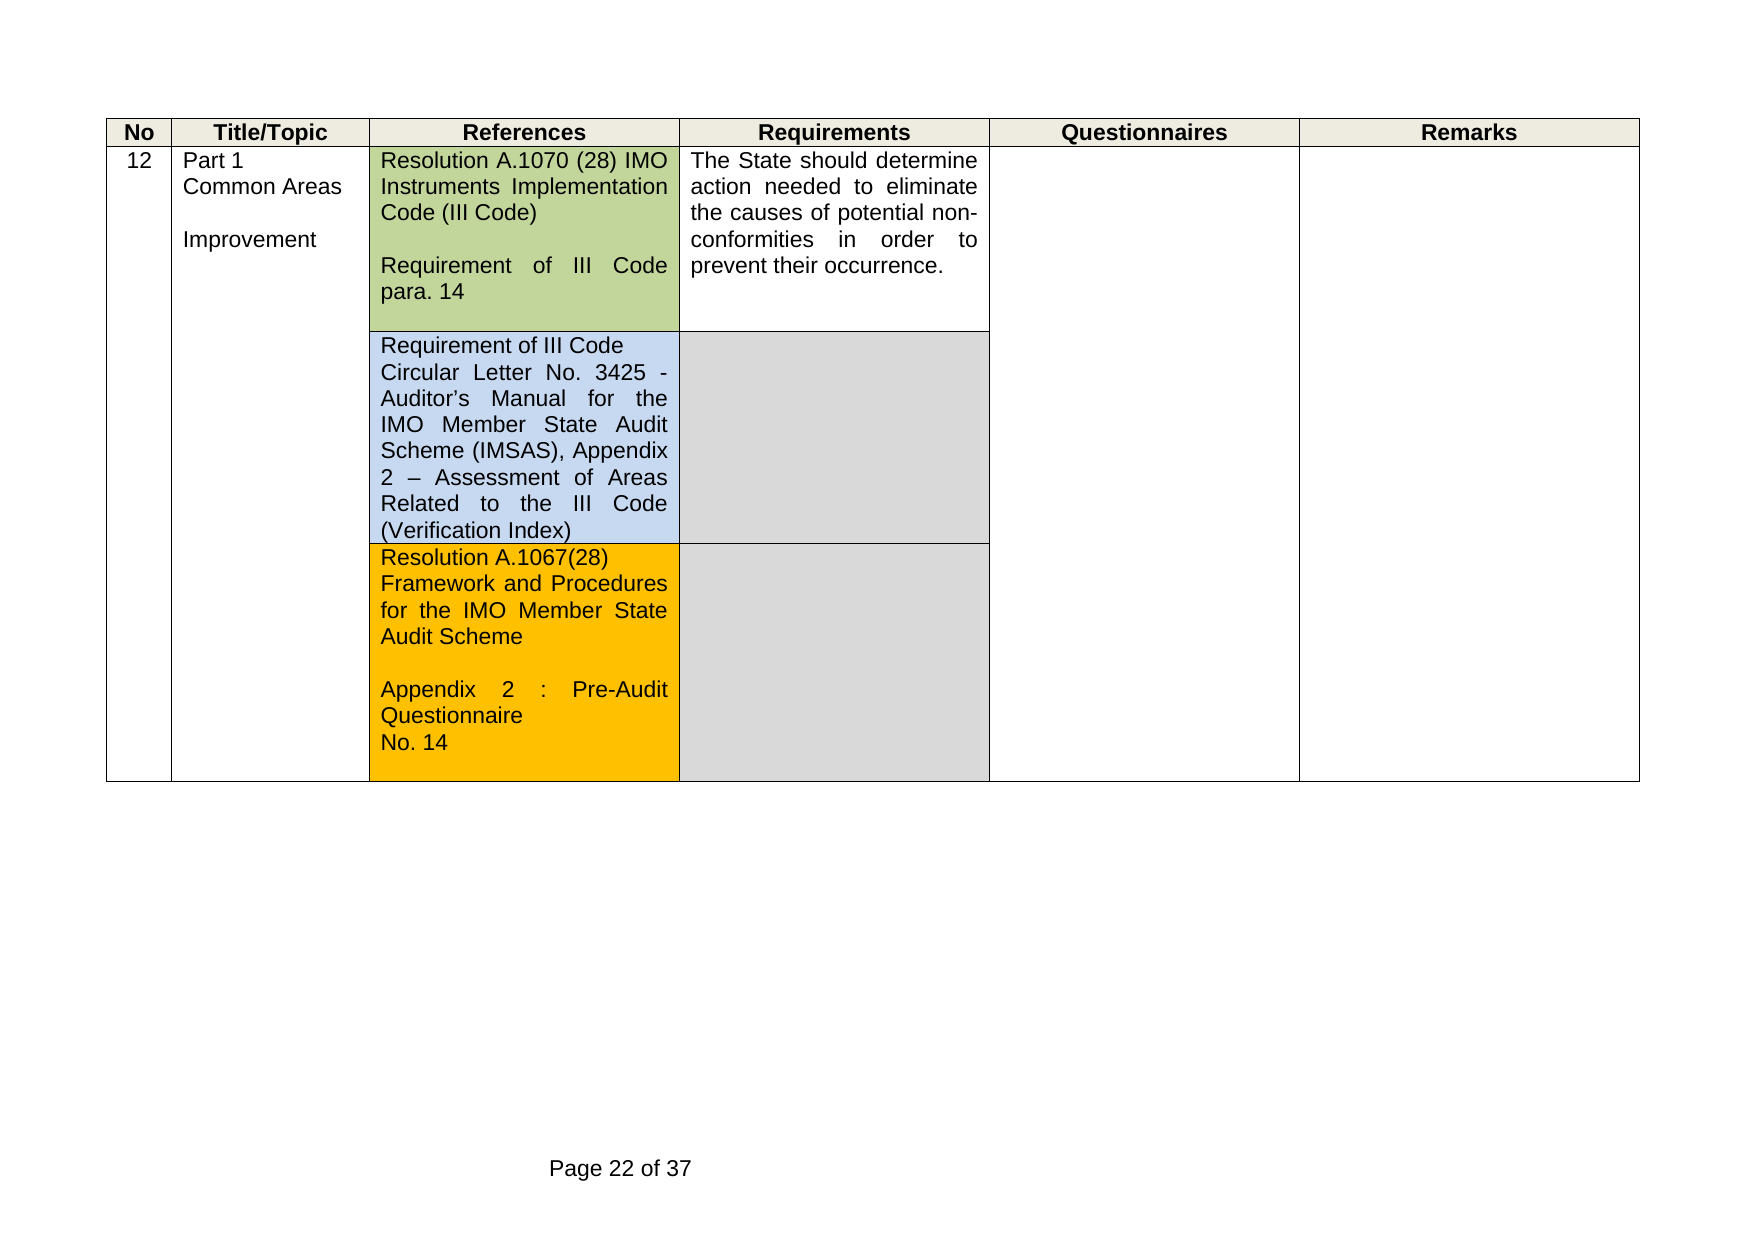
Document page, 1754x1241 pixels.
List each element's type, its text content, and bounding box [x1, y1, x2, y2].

table_cell The State should determine action needed to eliminate the causes of potential non-conformities in order to prevent their occurrence. [680, 147, 989, 331]
table_cell 12 [107, 147, 171, 781]
table_header Remarks [1300, 119, 1639, 146]
table_cell Requirement of III Code Circular Letter No. 3425 - Auditor’s Manual for the IMO Member State Audit Scheme (IMSAS), Appendix 2 – Assessment of Areas Related to the III Code (Verification Index) [370, 332, 679, 543]
table_cell [680, 544, 989, 781]
table_cell Resolution A.1070 (28) IMO Instruments Implementation Code (III Code) Requirement of III Code para. 14 [370, 147, 679, 331]
table_header Title/Topic [172, 119, 369, 146]
table_header Requirements [680, 119, 989, 146]
table_cell [990, 147, 1299, 781]
table_header No [107, 119, 171, 146]
table_cell [680, 332, 989, 543]
table_cell Part 1 Common Areas Improvement [172, 147, 369, 781]
table_cell [1300, 147, 1639, 781]
table_header Questionnaires [990, 119, 1299, 146]
table_header References [370, 119, 679, 146]
table_cell Resolution A.1067(28) Framework and Procedures for the IMO Member State Audit Scheme Appendix 2 : Pre-Audit Questionnaire No. 14 [370, 544, 679, 781]
